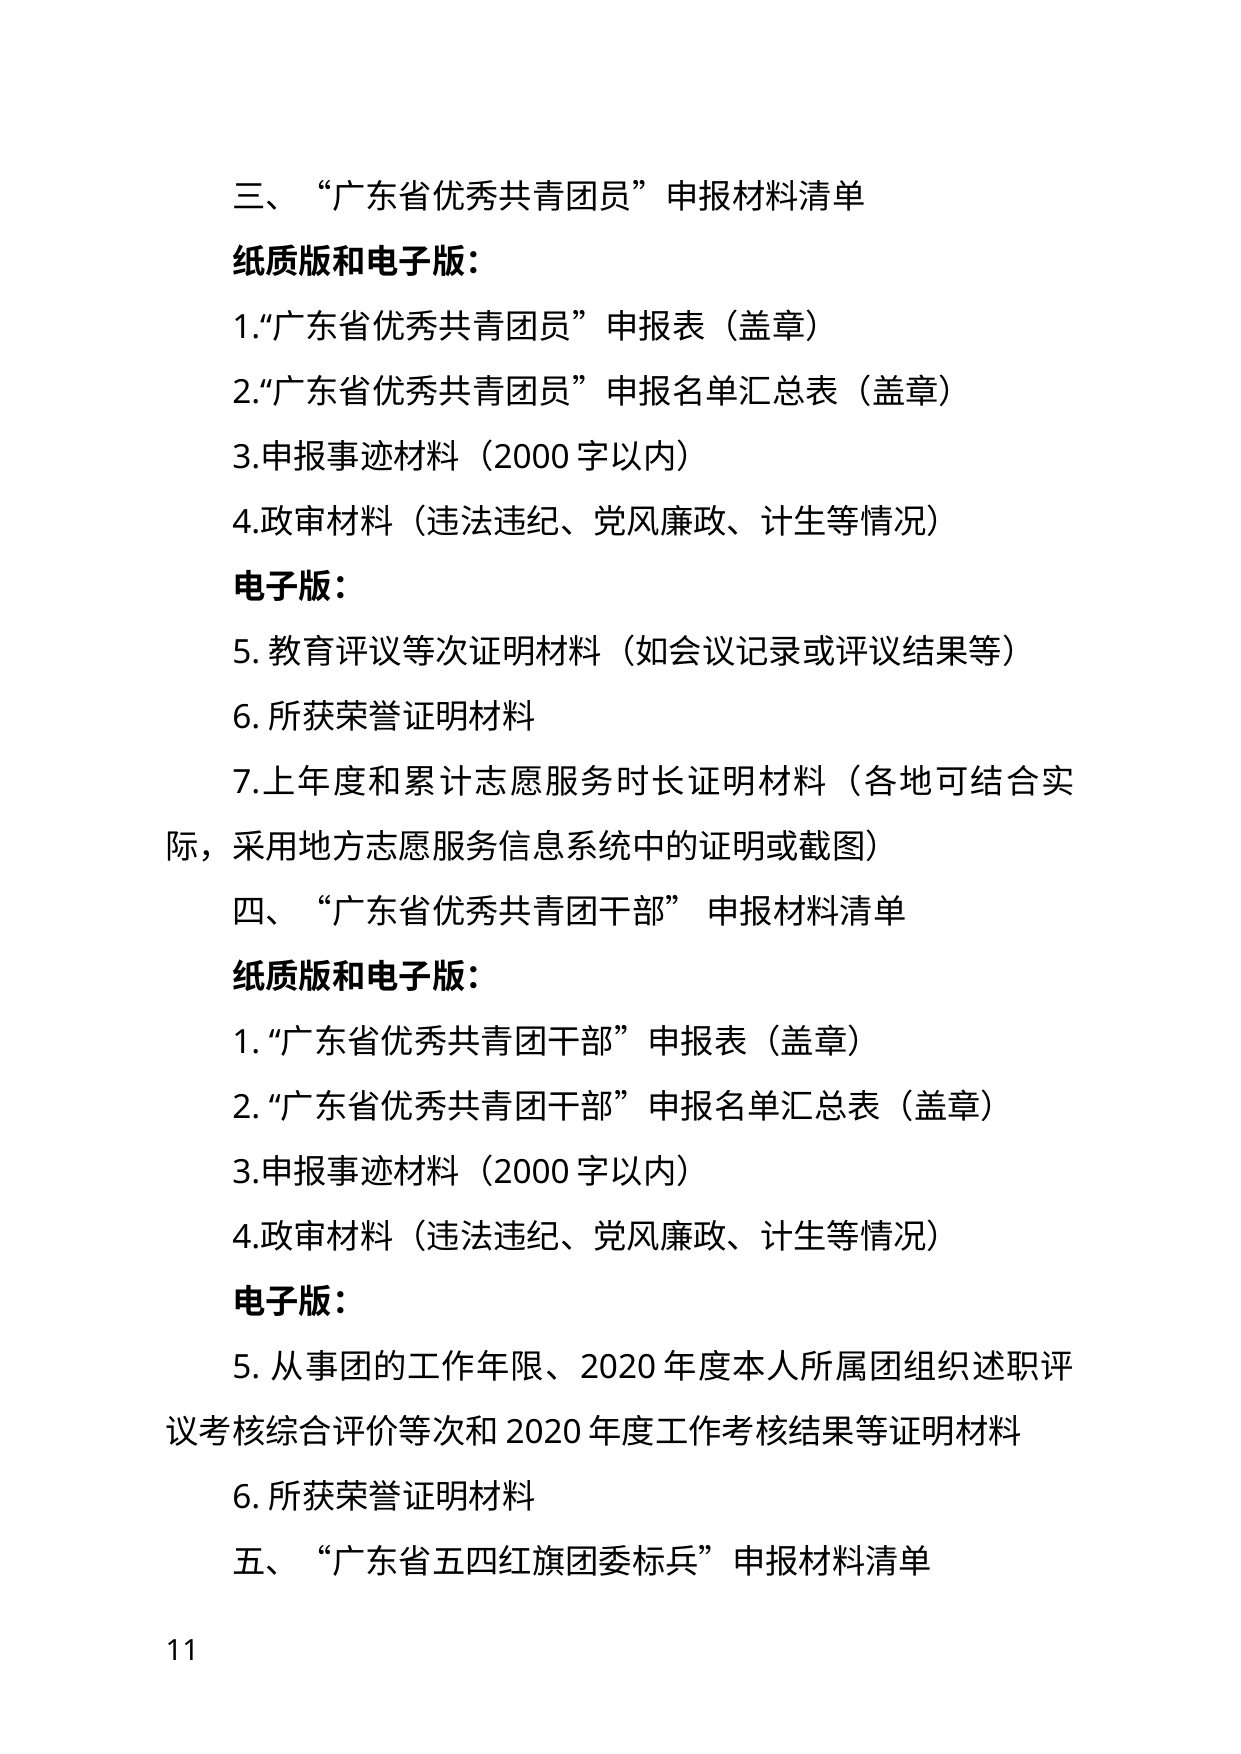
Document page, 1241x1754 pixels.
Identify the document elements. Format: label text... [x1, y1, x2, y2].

text 2. “广东省优秀共青团干部”申报名单汇总表（盖章） [165, 1072, 1075, 1137]
text 三、“广东省优秀共青团员”申报材料清单 [165, 162, 1075, 227]
text 四、“广东省优秀共青团干部” 申报材料清单 [165, 877, 1075, 942]
text 6. 所获荣誉证明材料 [165, 1462, 1075, 1527]
text 电子版： [165, 1267, 1075, 1332]
text 3.申报事迹材料（2000字以内） [165, 422, 1075, 487]
text 6. 所获荣誉证明材料 [165, 682, 1075, 747]
text 2.“广东省优秀共青团员”申报名单汇总表（盖章） [165, 357, 1075, 422]
text 4.政审材料（违法违纪、党风廉政、计生等情况） [165, 1202, 1075, 1267]
text 1.“广东省优秀共青团员”申报表（盖章） [165, 292, 1075, 357]
text 4.政审材料（违法违纪、党风廉政、计生等情况） [165, 487, 1075, 552]
text 电子版： [165, 552, 1075, 617]
text 纸质版和电子版： [165, 942, 1075, 1007]
text 五、“广东省五四红旗团委标兵”申报材料清单 [165, 1527, 1075, 1592]
text 7.上年度和累计志愿服务时长证明材料（各地可结合实际，采用地方志愿服务信息系统中的证明或截图） [165, 747, 1075, 877]
text 5. 从事团的工作年限、2020年度本人所属团组织述职评议考核综合评价等次和2020年度工作考核结果等证明材料 [165, 1332, 1075, 1462]
text 纸质版和电子版： [165, 227, 1075, 292]
text 3.申报事迹材料（2000字以内） [165, 1137, 1075, 1202]
text 5. 教育评议等次证明材料（如会议记录或评议结果等） [165, 617, 1075, 682]
text 1. “广东省优秀共青团干部”申报表（盖章） [165, 1007, 1075, 1072]
